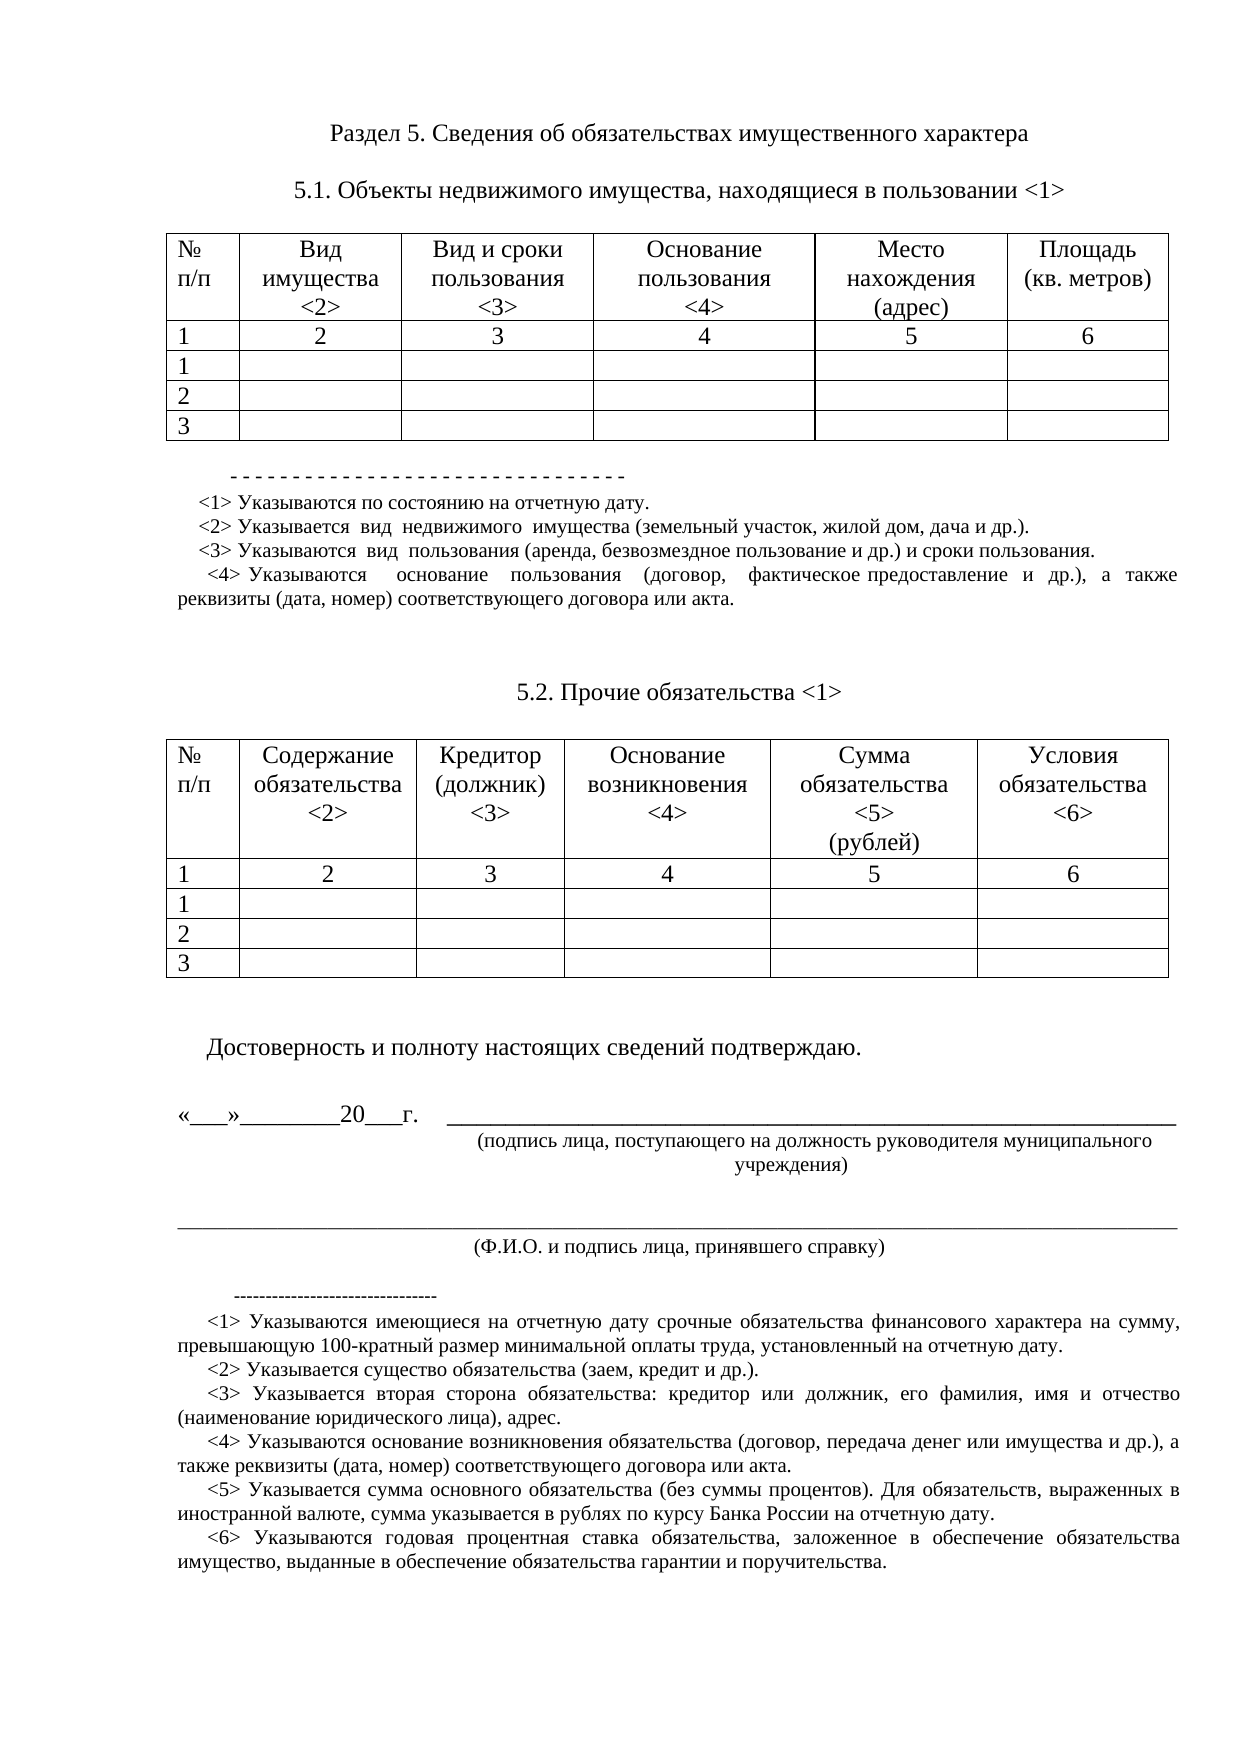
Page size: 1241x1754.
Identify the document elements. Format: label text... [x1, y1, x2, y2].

table_header Место нахождения (адрес) [816, 234, 1007, 320]
text <4> Указываются основание пользования (договор, фактическое предоставление и др.), а также реквизиты (дата, номер) соответствующего договора или акта. [177, 562, 1181, 610]
table_cell [978, 919, 1168, 947]
text ________________________________________________________________________________ [177, 1210, 1181, 1234]
table_cell [240, 919, 416, 947]
text <3> Указывается вторая сторона обязательства: кредитор или должник, его фамилия, имя и отчество (наименование юридического лица), адрес. [177, 1381, 1181, 1429]
table_cell [816, 411, 1007, 439]
table_cell [771, 919, 977, 947]
text <2> Указывается существо обязательства (заем, кредит и др.). [177, 1357, 1181, 1381]
table_cell [594, 381, 814, 410]
table_cell 5 [816, 321, 1007, 350]
text «___»________20___г. __________________________________________________ [177, 1095, 1181, 1128]
table_cell 1 [167, 889, 239, 918]
table_cell [565, 919, 770, 947]
text (Ф.И.О. и подпись лица, принявшего справку) [177, 1234, 1181, 1258]
table_cell [1008, 411, 1168, 439]
text <2> Указывается вид недвижимого имущества (земельный участок, жилой дом, дача и др.). [177, 514, 1181, 538]
table_cell 3 [167, 411, 239, 439]
table_cell 3 [167, 949, 239, 977]
table_cell 5 [771, 859, 977, 888]
table_cell [978, 889, 1168, 918]
text <3> Указываются вид пользования (аренда, безвозмездное пользование и др.) и сроки пользования. [177, 538, 1181, 562]
table_cell [816, 351, 1007, 380]
table_cell [771, 949, 977, 977]
table_header Условия обязательства <6> [978, 740, 1168, 858]
table_cell [816, 381, 1007, 410]
table_cell [417, 919, 564, 947]
text <5> Указывается сумма основного обязательства (без суммы процентов). Для обязательств, выраженных в иностранной валюте, сумма указывается в рублях по курсу Банка России на отчетную дату. [177, 1477, 1181, 1525]
table_cell 2 [167, 919, 239, 947]
table_header Площадь (кв. метров) [1008, 234, 1168, 320]
table_header № п/п [167, 740, 239, 858]
table_header Кредитор (должник) <3> [417, 740, 564, 858]
table_cell [1008, 381, 1168, 410]
table_cell 6 [978, 859, 1168, 888]
text (подпись лица, поступающего на должность руководителя муниципального [177, 1128, 1181, 1152]
table_header № п/п [167, 234, 239, 320]
text <1> Указываются по состоянию на отчетную дату. [177, 490, 1181, 514]
text <4> Указываются основание возникновения обязательства (договор, передача денег или имущества и др.), а также реквизиты (дата, номер) соответствующего договора или акта. [177, 1429, 1181, 1477]
table_cell [417, 949, 564, 977]
text <6> Указываются годовая процентная ставка обязательства, заложенное в обеспечение обязательства имущество, выданные в обеспечение обязательства гарантии и поручительства. [177, 1525, 1181, 1573]
table_header Сумма обязательства <5> (рублей) [771, 740, 977, 858]
table_cell 2 [240, 321, 401, 350]
table_header Вид имущества <2> [240, 234, 401, 320]
table_cell 3 [402, 321, 593, 350]
table_cell [594, 411, 814, 439]
table_cell [402, 411, 593, 439]
table_cell [1008, 351, 1168, 380]
table_cell 1 [167, 321, 239, 350]
table_cell 2 [167, 381, 239, 410]
table_cell [240, 351, 401, 380]
table_cell 1 [167, 859, 239, 888]
table_cell [402, 351, 593, 380]
table_header Основание возникновения <4> [565, 740, 770, 858]
table_cell [417, 889, 564, 918]
table_header Вид и сроки пользования <3> [402, 234, 593, 320]
text <1> Указываются имеющиеся на отчетную дату срочные обязательства финансового характера на сумму, превышающую 100-кратный размер минимальной оплаты труда, установленный на отчетную дату. [177, 1308, 1181, 1357]
table_cell [594, 351, 814, 380]
text Достоверность и полноту настоящих сведений подтверждаю. [177, 1032, 1181, 1061]
table_cell 3 [417, 859, 564, 888]
table_cell [240, 889, 416, 918]
text -------------------------------- [177, 466, 1181, 490]
text 5.1. Объекты недвижимого имущества, находящиеся в пользовании <1> [177, 176, 1181, 204]
table_cell [771, 889, 977, 918]
text 5.2. Прочие обязательства <1> [177, 677, 1181, 706]
table_cell 2 [240, 859, 416, 888]
table_cell [402, 381, 593, 410]
table_cell [240, 949, 416, 977]
table_cell [565, 949, 770, 977]
table_cell [565, 889, 770, 918]
table_header Основание пользования <4> [594, 234, 814, 320]
table_cell [240, 411, 401, 439]
table_cell 4 [594, 321, 814, 350]
table_cell 4 [565, 859, 770, 888]
table_cell [240, 381, 401, 410]
table_cell 1 [167, 351, 239, 380]
table_cell [978, 949, 1168, 977]
table_header Содержание обязательства <2> [240, 740, 416, 858]
text -------------------------------- [177, 1283, 1181, 1308]
text Раздел 5. Сведения об обязательствах имущественного характера [177, 118, 1181, 147]
table_cell 6 [1008, 321, 1168, 350]
text учреждения) [177, 1152, 1181, 1176]
